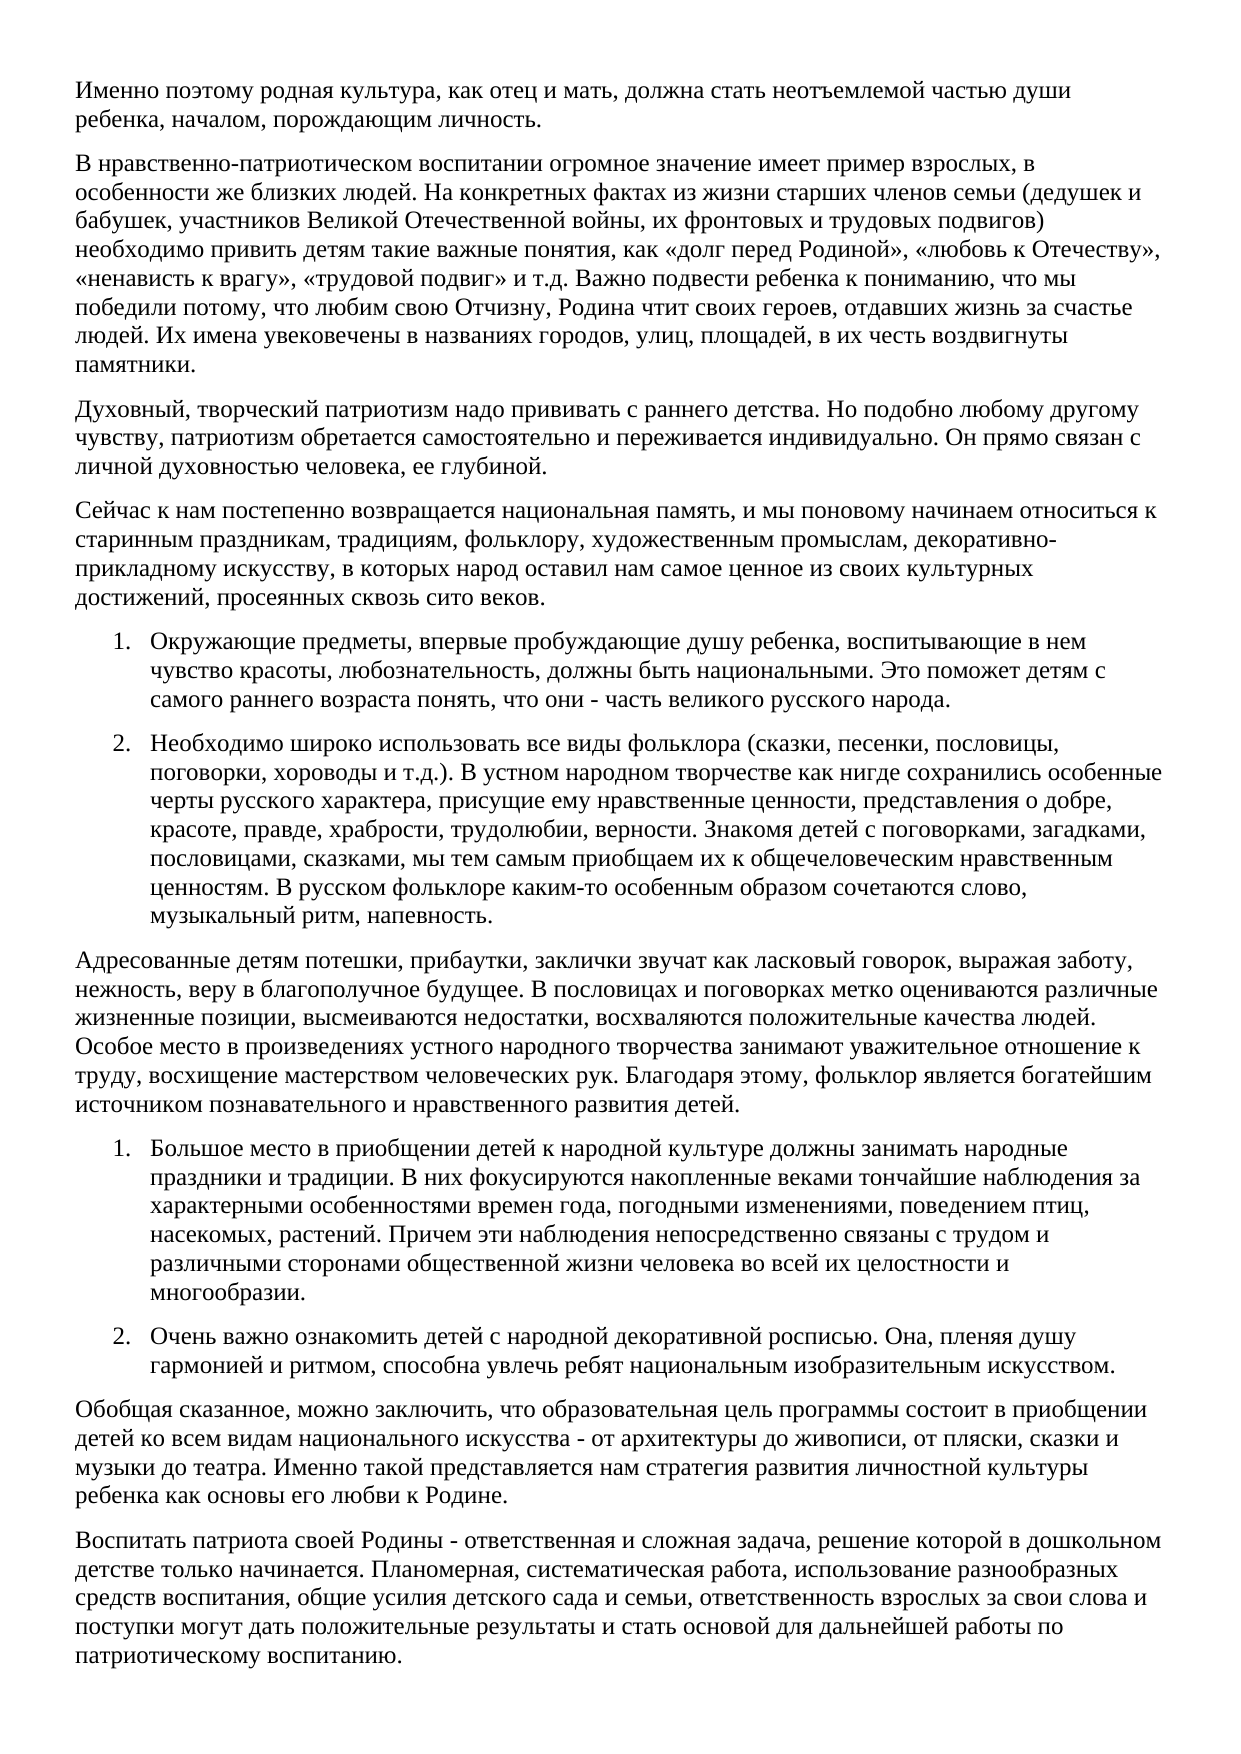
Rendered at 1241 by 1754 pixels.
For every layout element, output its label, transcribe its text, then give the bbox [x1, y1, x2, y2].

list Большое место в приобщении детей к народной культуре должны занимать народные праздники и традиции. В них фокусируются накопленные веками тончайшие наблюдения за характерными особенностями времен года, погодными изменениями, поведением птиц, насекомых, растений. Причем эти наблюдения непосредственно связаны с трудом и различными сторонами общественной жизни человека во всей их целостности и многообразии. [112, 1133, 1165, 1306]
text Воспитать патриота своей Родины - ответственная и сложная задача, решение которой в дошкольном детстве только начинается. Планомерная, систематическая работа, использование разнообразных средств воспитания, общие усилия детского сада и семьи, ответственность взрослых за свои слова и поступки могут дать положительные результаты и стать основой для дальнейшей работы по патриотическому воспитанию. [75, 1525, 1165, 1669]
list Необходимо широко использовать все виды фольклора (сказки, песенки, пословицы, поговорки, хороводы и т.д.). В устном народном творчестве как нигде сохранились особенные черты русского характера, присущие ему нравственные ценности, представления о добре, красоте, правде, храбрости, трудолюбии, верности. Знакомя детей с поговорками, загадками, пословицами, сказками, мы тем самым приобщаем их к общечеловеческим нравственным ценностям. В русском фольклоре каким-то особенным образом сочетаются слово, музыкальный ритм, напевность. [112, 728, 1165, 929]
text Именно поэтому родная культура, как отец и мать, должна стать неотъемлемой частью души ребенка, началом, порождающим личность. [75, 75, 1165, 132]
text Сейчас к нам постепенно возвращается национальная память, и мы поновому начинаем относиться к старинным праздникам, традициям, фольклору, художественным промыслам, декоративно-прикладному искусству, в которых народ оставил нам самое ценное из своих культурных достижений, просеянных сквозь сито веков. [75, 496, 1165, 611]
text В нравственно-патриотическом воспитании огромное значение имеет пример взрослых, в особенности же близких людей. На конкретных фактах из жизни старших членов семьи (дедушек и бабушек, участников Великой Отечественной войны, их фронтовых и трудовых подвигов) необходимо привить детям такие важные понятия, как «долг перед Родиной», «любовь к Отечеству», «ненависть к врагу», «трудовой подвиг» и т.д. Важно подвести ребенка к пониманию, что мы победили потому, что любим свою Отчизну, Родина чтит своих героев, отдавших жизнь за счастье людей. Их имена увековечены в названиях городов, улиц, площадей, в их честь воздвигнуты памятники. [75, 148, 1165, 378]
text Обобщая сказанное, можно заключить, что образовательная цель программы состоит в приобщении детей ко всем видам национального искусства - от архитектуры до живописи, от пляски, сказки и музыки до театра. Именно такой представляется нам стратегия развития личностной культуры ребенка как основы его любви к Родине. [75, 1394, 1165, 1509]
list Очень важно ознакомить детей с народной декоративной росписью. Она, пленяя душу гармонией и ритмом, способна увлечь ребят национальным изобразительным искусством. [112, 1321, 1165, 1379]
text Адресованные детям потешки, прибаутки, заклички звучат как ласковый говорок, выражая заботу, нежность, веру в благополучное будущее. В пословицах и поговорках метко оцениваются различные жизненные позиции, высмеиваются недостатки, восхваляются положительные качества людей. Особое место в произведениях устного народного творчества занимают уважительное отношение к труду, восхищение мастерством человеческих рук. Благодаря этому, фольклор является богатейшим источником познавательного и нравственного развития детей. [75, 945, 1165, 1117]
text Духовный, творческий патриотизм надо прививать с раннего детства. Но подобно любому другому чувству, патриотизм обретается самостоятельно и переживается индивидуально. Он прямо связан с личной духовностью человека, ее глубиной. [75, 394, 1165, 480]
list Окружающие предметы, впервые пробуждающие душу ребенка, воспитывающие в нем чувство красоты, любознательность, должны быть национальными. Это поможет детям с самого раннего возраста понять, что они - часть великого русского народа. [112, 626, 1165, 712]
